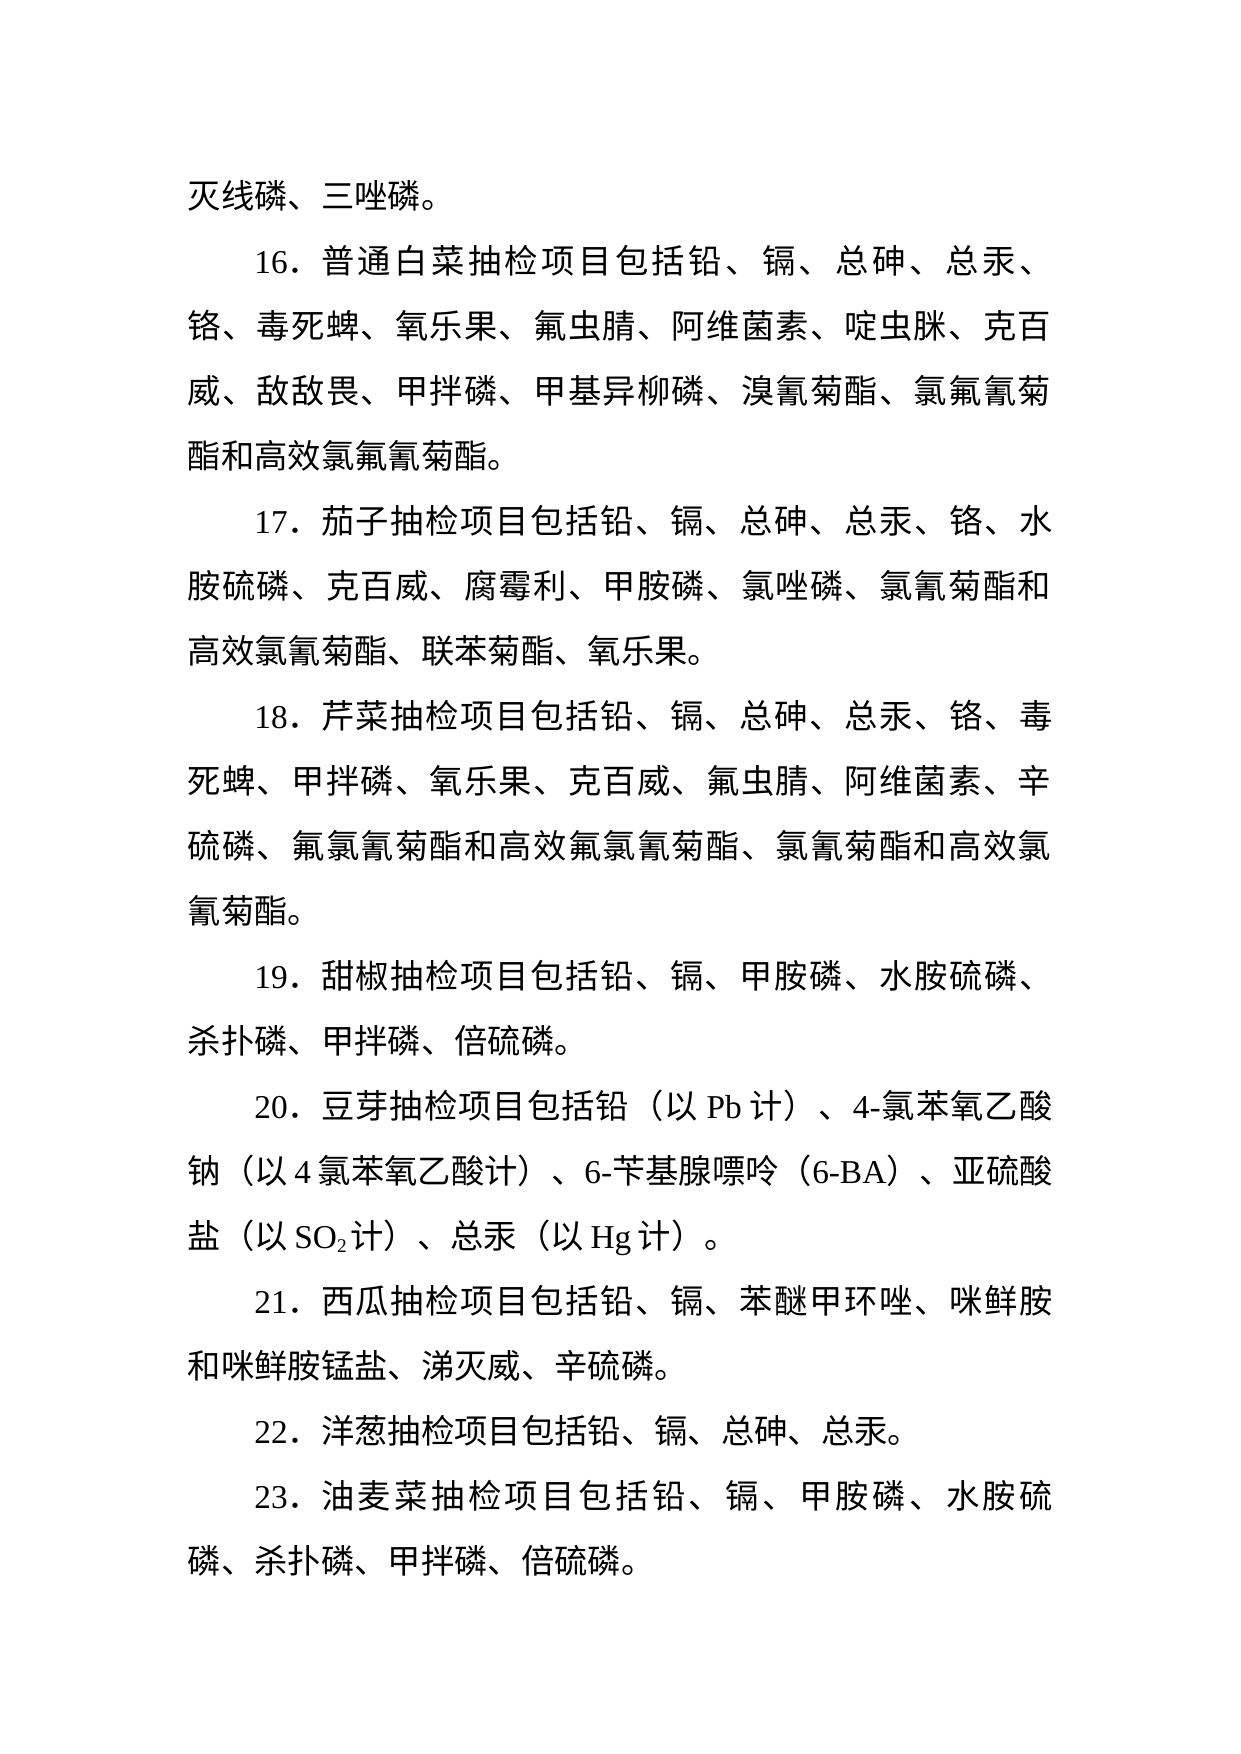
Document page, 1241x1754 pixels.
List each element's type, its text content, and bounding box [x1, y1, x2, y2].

list 芹菜抽检项目包括铅、镉、总砷、总汞、铬、毒死蜱、甲拌磷、氧乐果、克百威、氟虫腈、阿维菌素、辛硫磷、氟氯氰菊酯和高效氟氯氰菊酯、氯氰菊酯和高效氯氰菊酯。 [187, 682, 1053, 942]
list 西瓜抽检项目包括铅、镉、苯醚甲环唑、咪鲜胺和咪鲜胺锰盐、涕灭威、辛硫磷。 [187, 1267, 1053, 1397]
list 甜椒抽检项目包括铅、镉、甲胺磷、水胺硫磷、杀扑磷、甲拌磷、倍硫磷。 [187, 942, 1053, 1072]
list 茄子抽检项目包括铅、镉、总砷、总汞、铬、水胺硫磷、克百威、腐霉利、甲胺磷、氯唑磷、氯氰菊酯和高效氯氰菊酯、联苯菊酯、氧乐果。 [187, 487, 1053, 682]
list 普通白菜抽检项目包括铅、镉、总砷、总汞、铬、毒死蜱、氧乐果、氟虫腈、阿维菌素、啶虫脒、克百威、敌敌畏、甲拌磷、甲基异柳磷、溴氰菊酯、氯氟氰菊酯和高效氯氟氰菊酯。 [187, 227, 1053, 487]
list 洋葱抽检项目包括铅、镉、总砷、总汞。 [187, 1397, 1053, 1462]
list 油麦菜抽检项目包括铅、镉、甲胺磷、水胺硫磷、杀扑磷、甲拌磷、倍硫磷。 [187, 1462, 1053, 1592]
list 豆芽抽检项目包括铅（以Pb计）、4-氯苯氧乙酸钠（以4氯苯氧乙酸计）、6-苄基腺嘌呤（6-BA）、亚硫酸盐（以SO2计）、总汞（以Hg计）。 [187, 1072, 1053, 1267]
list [187, 162, 1053, 227]
